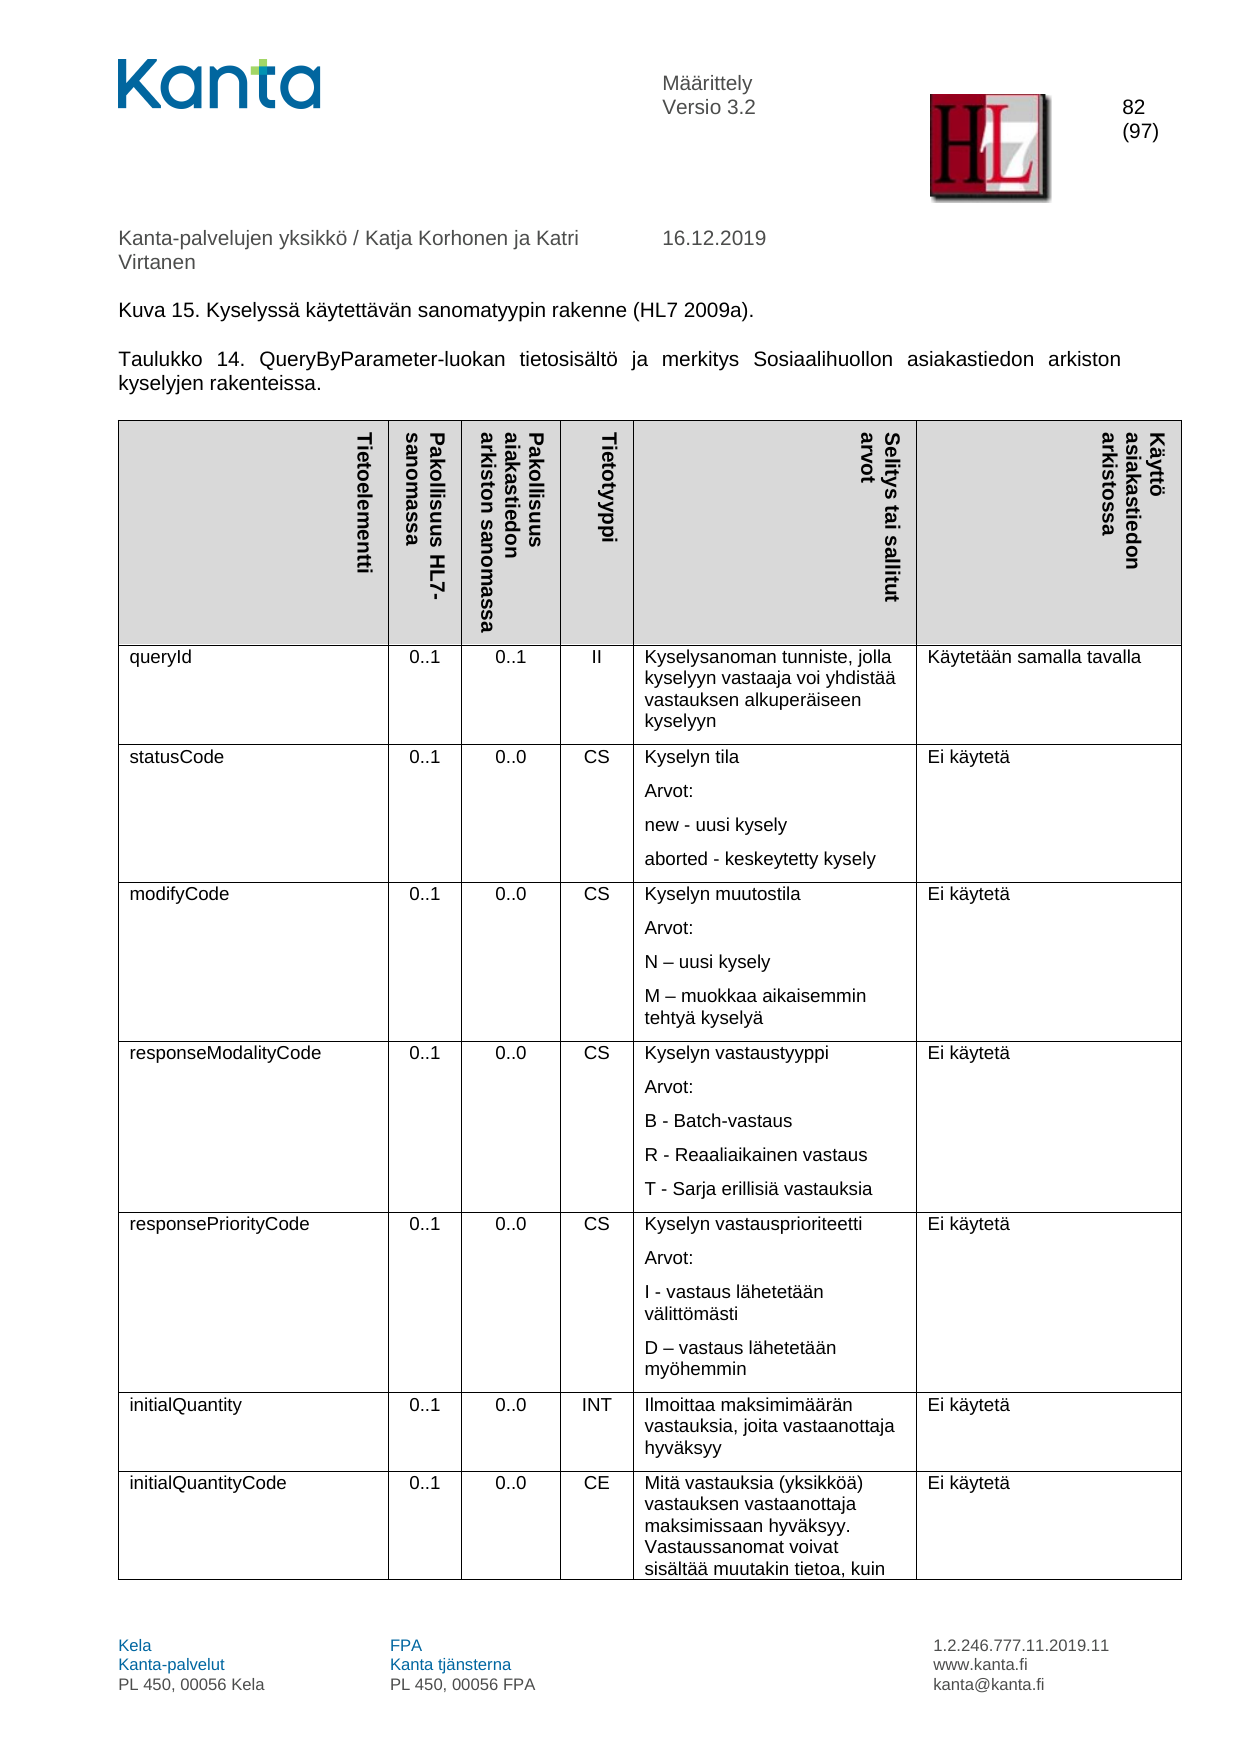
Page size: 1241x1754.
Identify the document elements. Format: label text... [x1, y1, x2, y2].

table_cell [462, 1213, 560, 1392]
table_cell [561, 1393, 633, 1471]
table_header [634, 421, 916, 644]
picture [118, 59, 321, 109]
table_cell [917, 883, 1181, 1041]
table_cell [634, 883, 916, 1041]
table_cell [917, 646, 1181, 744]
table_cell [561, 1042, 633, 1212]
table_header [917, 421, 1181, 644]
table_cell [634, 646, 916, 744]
picture [930, 94, 1053, 203]
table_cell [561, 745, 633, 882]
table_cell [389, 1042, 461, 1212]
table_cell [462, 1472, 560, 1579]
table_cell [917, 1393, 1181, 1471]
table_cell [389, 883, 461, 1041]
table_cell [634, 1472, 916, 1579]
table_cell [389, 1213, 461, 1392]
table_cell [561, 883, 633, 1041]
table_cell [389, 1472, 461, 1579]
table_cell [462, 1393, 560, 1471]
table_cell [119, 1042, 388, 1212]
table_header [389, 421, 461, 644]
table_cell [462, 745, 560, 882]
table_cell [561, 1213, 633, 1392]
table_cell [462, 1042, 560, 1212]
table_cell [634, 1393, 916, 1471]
text Kuva 15. Kyselyssä käytettävän sanomatyypin rakenne (HL7 2009a). [118, 298, 1122, 322]
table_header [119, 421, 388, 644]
text Taulukko 14. QueryByParameter-luokan tietosisältö ja merkitys Sosiaalihuollon asiakastiedon arkiston kyselyjen rakenteissa. [118, 347, 1122, 395]
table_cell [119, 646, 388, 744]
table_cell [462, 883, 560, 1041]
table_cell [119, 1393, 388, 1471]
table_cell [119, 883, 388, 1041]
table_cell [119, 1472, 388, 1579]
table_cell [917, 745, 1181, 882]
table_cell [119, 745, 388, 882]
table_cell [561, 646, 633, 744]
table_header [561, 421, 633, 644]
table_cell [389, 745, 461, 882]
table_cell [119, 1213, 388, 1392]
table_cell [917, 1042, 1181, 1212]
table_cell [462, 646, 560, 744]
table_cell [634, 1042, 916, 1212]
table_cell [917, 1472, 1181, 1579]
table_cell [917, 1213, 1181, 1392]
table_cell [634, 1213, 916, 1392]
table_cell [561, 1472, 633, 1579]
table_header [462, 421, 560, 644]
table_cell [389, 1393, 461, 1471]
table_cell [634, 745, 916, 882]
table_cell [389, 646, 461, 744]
